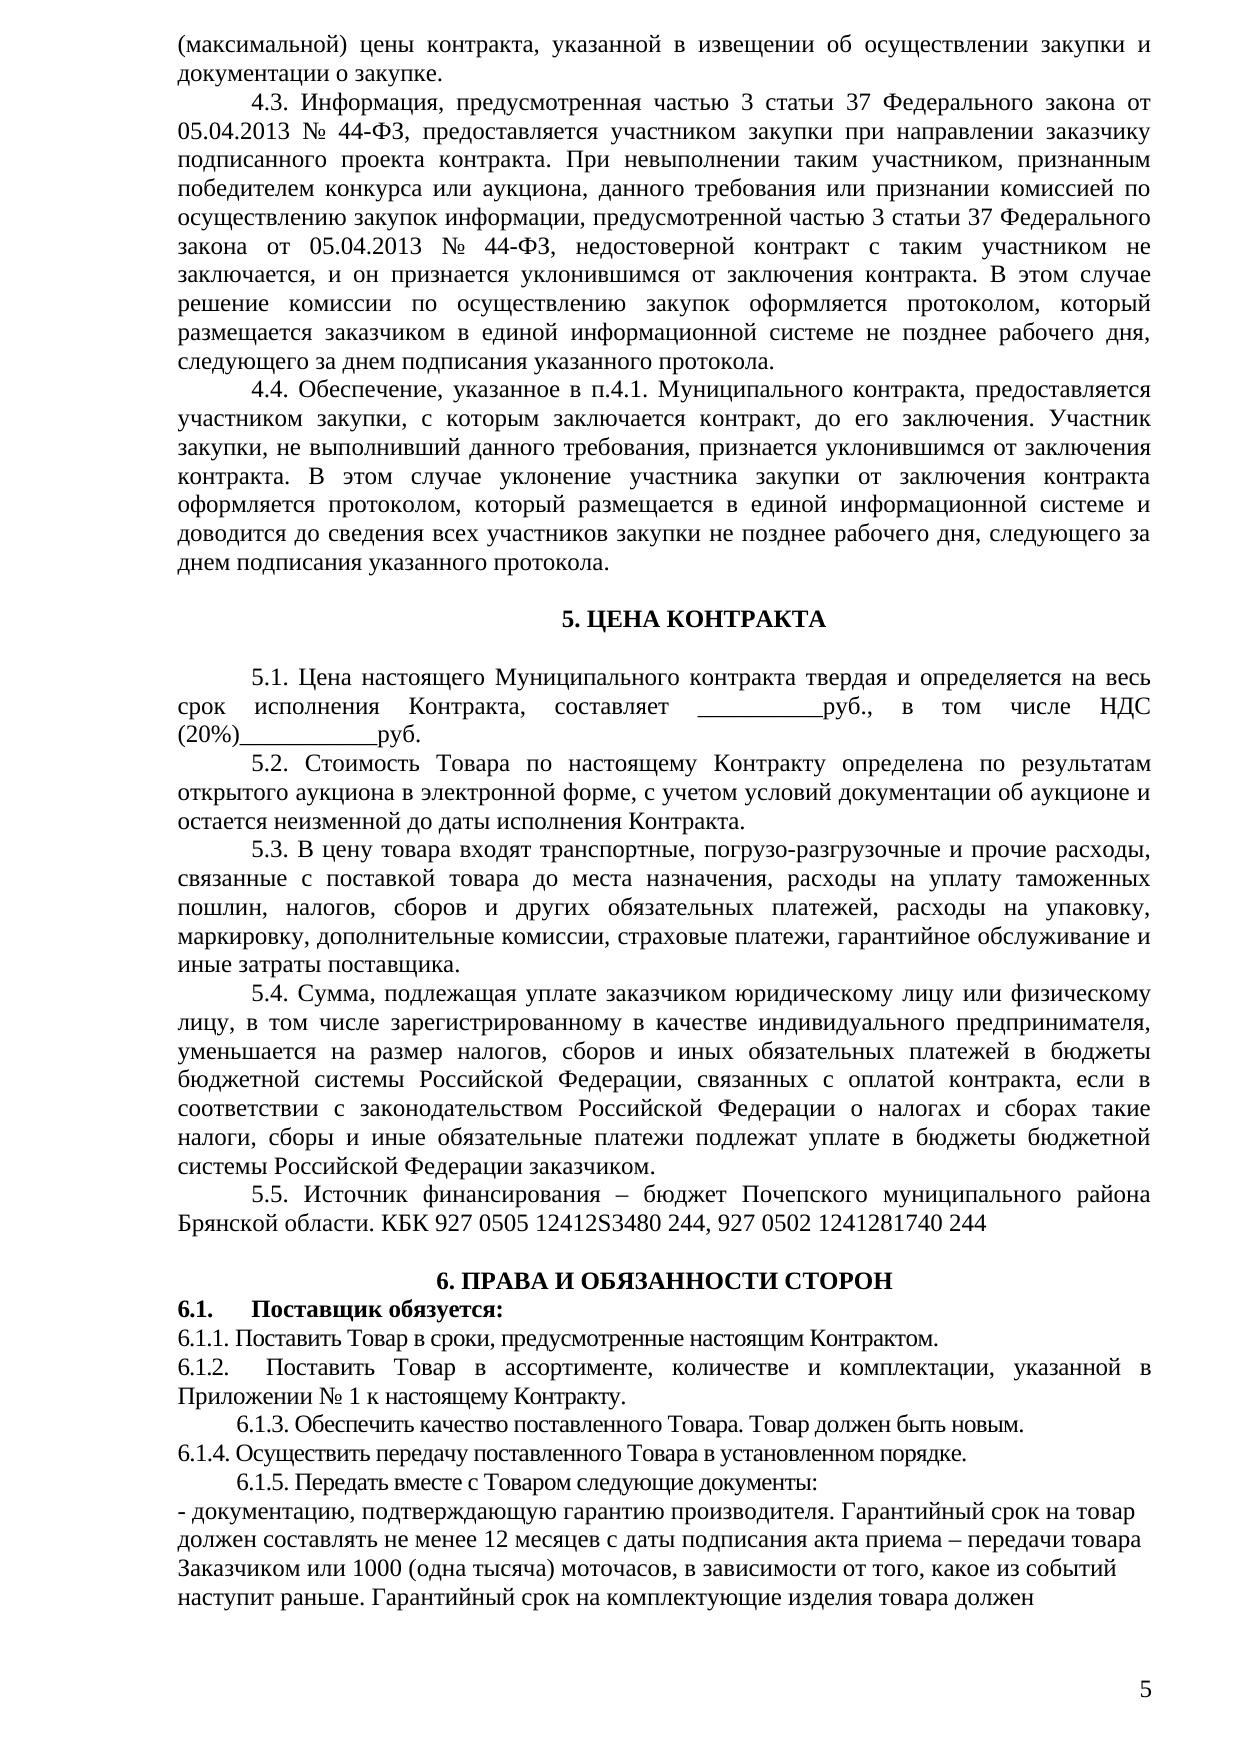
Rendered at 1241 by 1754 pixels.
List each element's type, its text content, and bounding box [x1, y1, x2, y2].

text 4.4. Обеспечение, указанное в п.4.1. Муниципального контракта, предоставляется участником закупки, с которым заключается контракт, до его заключения. Участник закупки, не выполнивший данного требования, признается уклонившимся от заключения контракта. В этом случае уклонение участника закупки от заключения контракта оформляется протоколом, который размещается в единой информационной системе и доводится до сведения всех участников закупки не позднее рабочего дня, следующего за днем подписания указанного протокола. [177, 374, 1152, 576]
text 6. ПРАВА И ОБЯЗАННОСТИ СТОРОН [177, 1266, 1152, 1294]
text 4.3. Информация, предусмотренная частью 3 статьи 37 Федерального закона от 05.04.2013 № 44-ФЗ, предоставляется участником закупки при направлении заказчику подписанного проекта контракта. При невыполнении таким участником, признанным победителем конкурса или аукциона, данного требования или признании комиссией по осуществлению закупок информации, предусмотренной частью 3 статьи 37 Федерального закона от 05.04.2013 № 44-ФЗ, недостоверной контракт с таким участником не заключается, и он признается уклонившимся от заключения контракта. В этом случае решение комиссии по осуществлению закупок оформляется протоколом, который размещается заказчиком в единой информационной системе не позднее рабочего дня, следующего за днем подписания указанного протокола. [177, 87, 1152, 374]
text 6.1.3. Обеспечить качество поставленного Товара. Товар должен быть новым. [177, 1409, 1152, 1438]
text 5.1. Цена настоящего Муниципального контракта твердая и определяется на весь срок исполнения Контракта, составляет __________руб., в том числе НДС (20%)___________руб. [177, 662, 1152, 748]
text 5.2. Стоимость Товара по настоящему Контракту определена по результатам открытого аукциона в электронной форме, с учетом условий документации об аукционе и остается неизменной до даты исполнения Контракта. [177, 748, 1152, 834]
text 6.1. Поставщик обязуется: [177, 1294, 1152, 1323]
text 5.4. Сумма, подлежащая уплате заказчиком юридическому лицу или физическому лицу, в том числе зарегистрированному в качестве индивидуального предпринимателя, уменьшается на размер налогов, сборов и иных обязательных платежей в бюджеты бюджетной системы Российской Федерации, связанных с оплатой контракта, если в соответствии с законодательством Российской Федерации о налогах и сборах такие налоги, сборы и иные обязательные платежи подлежат уплате в бюджеты бюджетной системы Российской Федерации заказчиком. [177, 978, 1152, 1179]
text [177, 1496, 1152, 1611]
text 5.5. Источник финансирования – бюджет Почепского муниципального района Брянской области. КБК 927 0505 12412S3480 244, 927 0502 1241281740 244 [177, 1179, 1152, 1237]
text 6.1.4. Осуществить передачу поставленного Товара в установленном порядке. [177, 1438, 1152, 1467]
text 5.3. В цену товара входят транспортные, погрузо-разгрузочные и прочие расходы, связанные с поставкой товара до места назначения, расходы на уплату таможенных пошлин, налогов, сборов и других обязательных платежей, расходы на упаковку, маркировку, дополнительные комиссии, страховые платежи, гарантийное обслуживание и иные затраты поставщика. [177, 834, 1152, 978]
text 5. ЦЕНА КОНТРАКТА [177, 604, 1152, 633]
text 6.1.1. Поставить Товар в сроки, предусмотренные настоящим Контрактом. [177, 1323, 1152, 1352]
text 6.1.2. Поставить Товар в ассортименте, количестве и комплектации, указанной в Приложении № 1 к настоящему Контракту. [177, 1352, 1152, 1409]
text 6.1.5. Передать вместе с Товаром следующие документы: [177, 1467, 1152, 1496]
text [177, 29, 1152, 87]
